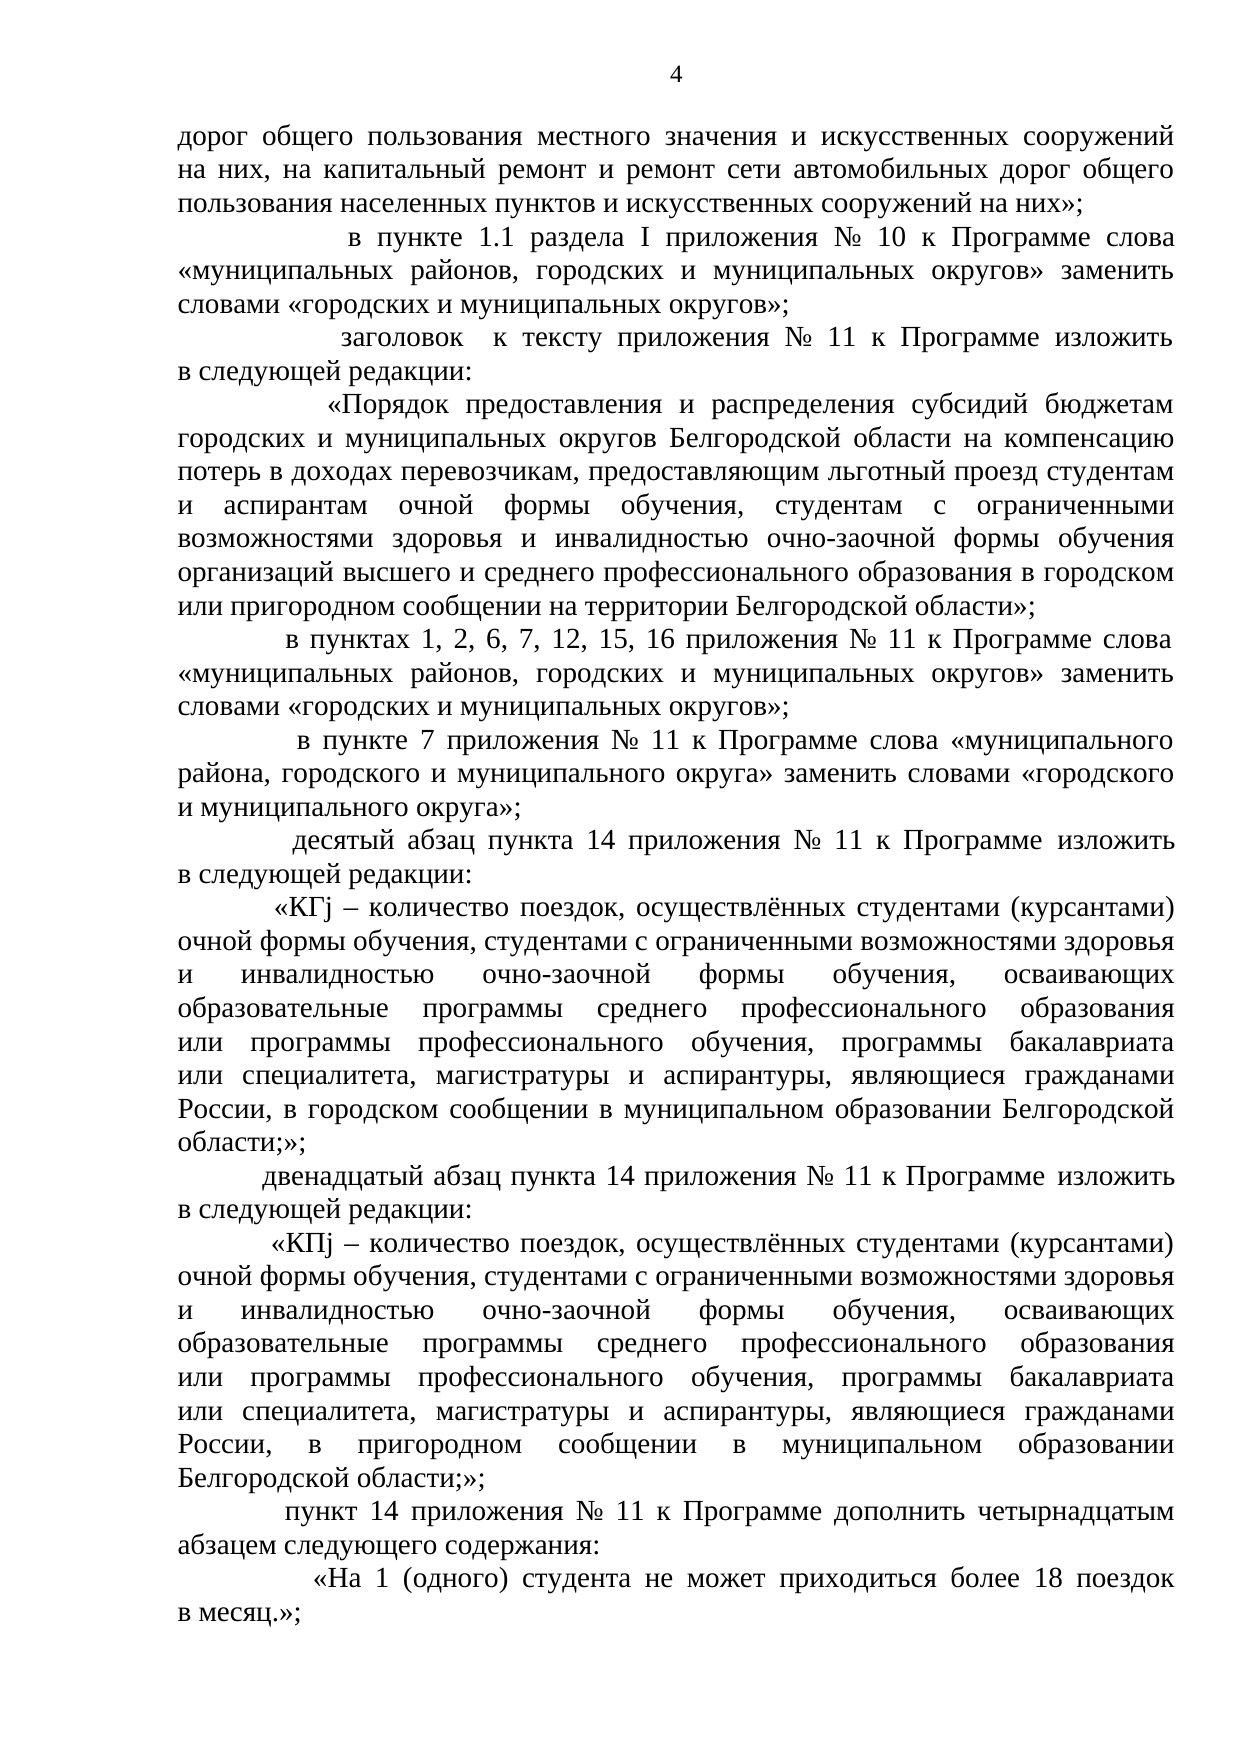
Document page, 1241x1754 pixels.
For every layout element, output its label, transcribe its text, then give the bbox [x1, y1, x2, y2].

text заголовок к тексту приложения № 11 к Программе изложить в следующей редакции: [177, 319, 1175, 386]
text «КПj – количество поездок, осуществлённых студентами (курсантами) очной формы обучения, студентами с ограниченными возможностями здоровья и инвалидностью очно-заочной формы обучения, осваивающих образовательные программы среднего профессионального образования или программы профессионального обучения, программы бакалавриата или специалитета, магистратуры и аспирантуры, являющиеся гражданами России, в пригородном сообщении в муниципальном образовании Белгородской области;»; [177, 1225, 1175, 1493]
text в пункте 1.1 раздела I приложения № 10 к Программе слова «муниципальных районов, городских и муниципальных округов» заменить словами «городских и муниципальных округов»; [177, 219, 1175, 319]
text в пунктах 1, 2, 6, 7, 12, 15, 16 приложения № 11 к Программе слова «муниципальных районов, городских и муниципальных округов» заменить словами «городских и муниципальных округов»; [177, 621, 1175, 722]
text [177, 118, 1175, 219]
text двенадцатый абзац пункта 14 приложения № 11 к Программе изложить в следующей редакции: [177, 1158, 1175, 1225]
text десятый абзац пункта 14 приложения № 11 к Программе изложить в следующей редакции: [177, 822, 1175, 889]
text «Порядок предоставления и распределения субсидий бюджетам городских и муниципальных округов Белгородской области на компенсацию потерь в доходах перевозчикам, предоставляющим льготный проезд студентам и аспирантам очной формы обучения, студентам с ограниченными возможностями здоровья и инвалидностью очно-заочной формы обучения организаций высшего и среднего профессионального образования в городском или пригородном сообщении на территории Белгородской области»; [177, 386, 1175, 621]
text в пункте 7 приложения № 11 к Программе слова «муниципального района, городского и муниципального округа» заменить словами «городского и муниципального округа»; [177, 722, 1175, 822]
text «На 1 (одного) студента не может приходиться более 18 поездок в месяц.»; [177, 1560, 1175, 1627]
text пункт 14 приложения № 11 к Программе дополнить четырнадцатым абзацем следующего содержания: [177, 1493, 1175, 1560]
text «КГj – количество поездок, осуществлённых студентами (курсантами) очной формы обучения, студентами с ограниченными возможностями здоровья и инвалидностью очно-заочной формы обучения, осваивающих образовательные программы среднего профессионального образования или программы профессионального обучения, программы бакалавриата или специалитета, магистратуры и аспирантуры, являющиеся гражданами России, в городском сообщении в муниципальном образовании Белгородской области;»; [177, 889, 1175, 1158]
